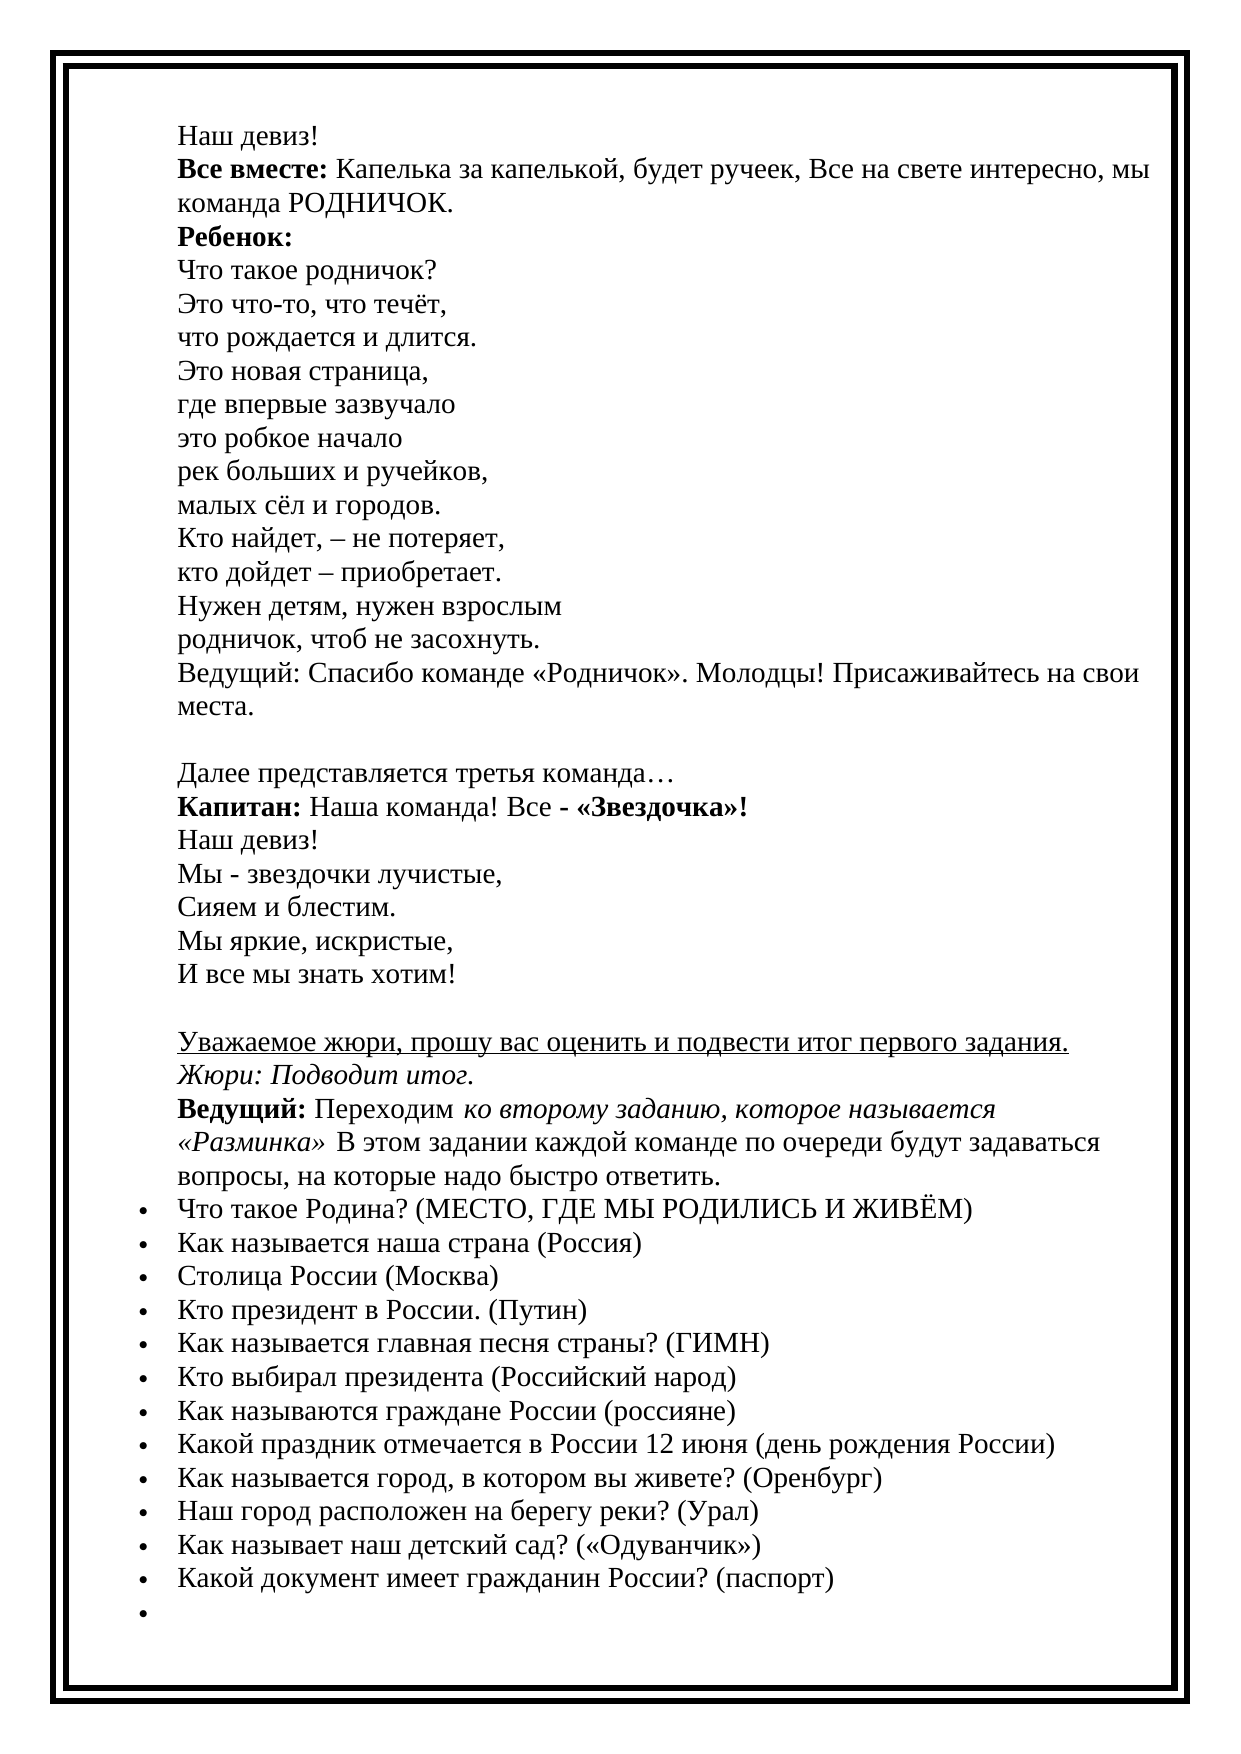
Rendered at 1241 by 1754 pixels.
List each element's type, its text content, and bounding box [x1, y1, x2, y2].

text Жюри: Подводит итог. [177, 1057, 1152, 1091]
text Кто найдет, – не потеряет, [177, 521, 1152, 554]
text Наш девиз! [177, 822, 1152, 856]
text Все вместе: Капелька за капелькой, будет ручеек, Все на свете интересно, мы команда РОДНИЧОК. [177, 152, 1152, 219]
text Нужен детям, нужен взрослым [177, 588, 1152, 621]
list Как называется город, в котором вы живете? (Оренбург) [139, 1460, 1152, 1493]
list Кто президент в России. (Путин) [139, 1292, 1152, 1326]
text Далее представляется третья команда… [177, 755, 1152, 789]
list Как называет наш детский сад? («Одуванчик») [139, 1527, 1152, 1560]
text Мы - звездочки лучистые, Сияем и блестим. Мы яркие, искристые, И все мы знать хотим! [177, 856, 1152, 990]
text кто дойдет – приобретает. [177, 554, 1152, 588]
list Что такое Родина? (МЕСТО, ГДЕ МЫ РОДИЛИСЬ И ЖИВЁМ) [139, 1191, 1152, 1225]
text что рождается и длится. [177, 319, 1152, 353]
list Как называются граждане России (россияне) [139, 1393, 1152, 1426]
list Как называется наша страна (Россия) [139, 1225, 1152, 1258]
text малых сёл и городов. [177, 487, 1152, 521]
text Ведущий: Спасибо команде «Родничок». Молодцы! Присаживайтесь на свои места. [177, 655, 1152, 722]
list Наш город расположен на берегу реки? (Урал) [139, 1493, 1152, 1527]
list Столица России (Москва) [139, 1258, 1152, 1292]
text Это что-то, что течёт, [177, 286, 1152, 319]
list Кто выбирал президента (Российский народ) [139, 1359, 1152, 1393]
list Как называется главная песня страны? (ГИМН) [139, 1326, 1152, 1359]
text рек больших и ручейков, [177, 453, 1152, 487]
text Уважаемое жюри, прошу вас оценить и подвести итог первого задания. [177, 1024, 1152, 1057]
text родничок, чтоб не засохнуть. [177, 621, 1152, 655]
list Какой документ имеет гражданин России? (паспорт) [139, 1560, 1152, 1594]
list Какой праздник отмечается в России 12 июня (день рождения России) [139, 1426, 1152, 1460]
text Что такое родничок? [177, 252, 1152, 286]
text Ведущий: Переходим ко второму заданию, которое называется «Разминка» В этом задании каждой команде по очереди будут задаваться вопросы, на которые надо быстро ответить. [177, 1091, 1152, 1191]
text Наш девиз! [177, 118, 1152, 152]
text это робкое начало [177, 420, 1152, 453]
text где впервые зазвучало [177, 386, 1152, 420]
text Это новая страница, [177, 353, 1152, 386]
text Ребенок: [177, 219, 1152, 252]
text Капитан: Наша команда! Все - «Звездочка»! [177, 789, 1152, 822]
